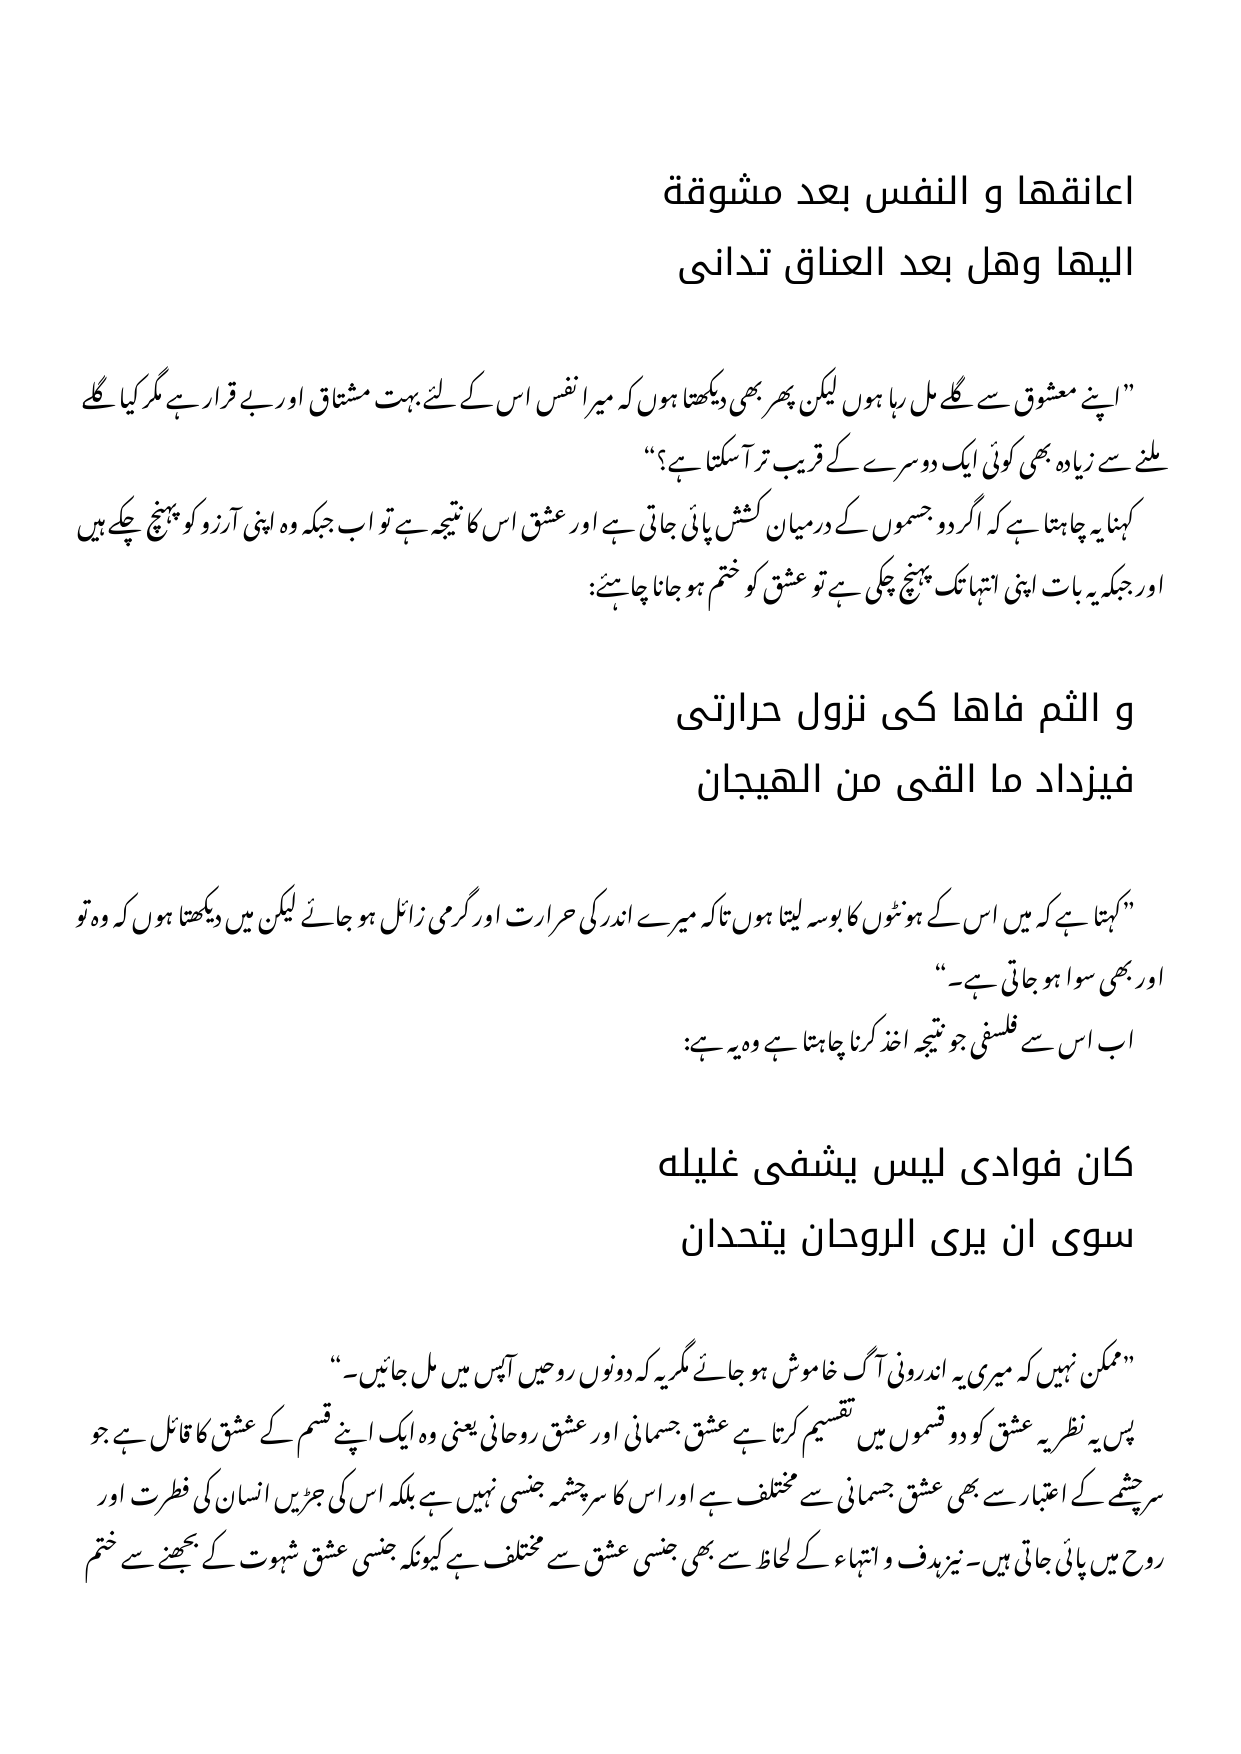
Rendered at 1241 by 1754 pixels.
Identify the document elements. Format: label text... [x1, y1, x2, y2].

text الیها وهل بعد العناق تدانی [75, 227, 1165, 298]
text سوی ان یری الروحان یتحدان [75, 1199, 1165, 1271]
text و الثم فاها کی نزول حرارتی [75, 673, 1165, 745]
text کان فوادی لیس یشفی غلیله [75, 1128, 1165, 1199]
text ”ممکن نہیں کہ میری یہ اندرونی آگ خاموش ہو جائے مگر یہ کہ دونوں روحیں آپس میں مل جائیں۔“ [75, 1333, 1165, 1396]
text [75, 1396, 1165, 1583]
text فیزداد ما القی من الهیجان [75, 745, 1165, 816]
text اعانقها و النفس بعد مشوقة [75, 156, 1165, 227]
text اب اس سے فلسفی جو نتیجہ اخذ کرنا چاہتا ہے وہ یہ ہے: [75, 1003, 1165, 1066]
text ”اپنے معشوق سے گلے مل رہا ہوں لیکن پھر بھی دیکھتا ہوں کہ میرا نفس اس کے لئے بہت مشتاق اور بے قرار ہے مگر کیا گلے ملنے سے زیادہ بھی کوئی ایک دوسرے کے قریب تر آ سکتا ہے؟“ [75, 361, 1165, 486]
text ”کہتا ہے کہ میں اس کے ہونٹوں کا بوسہ لیتا ہوں تاکہ میرے اندر کی حرارت اور گرمی زائل ہو جائے لیکن میں دیکھتا ہوں کہ وہ تو اور بھی سوا ہو جاتی ہے۔“ [75, 878, 1165, 1003]
text کہنا یہ چاہتا ہے کہ اگر دو جسموں کے درمیان کشش پائی جاتی ہے اور عشق اس کا نتیجہ ہے تو اب جبکہ وہ اپنی آرزو کو پہنچ چکے ہیں اور جبکہ یہ بات اپنی انتہا تک پہنچ چکی ہے تو عشق کو ختم ہو جانا چاہئے: [75, 486, 1165, 611]
